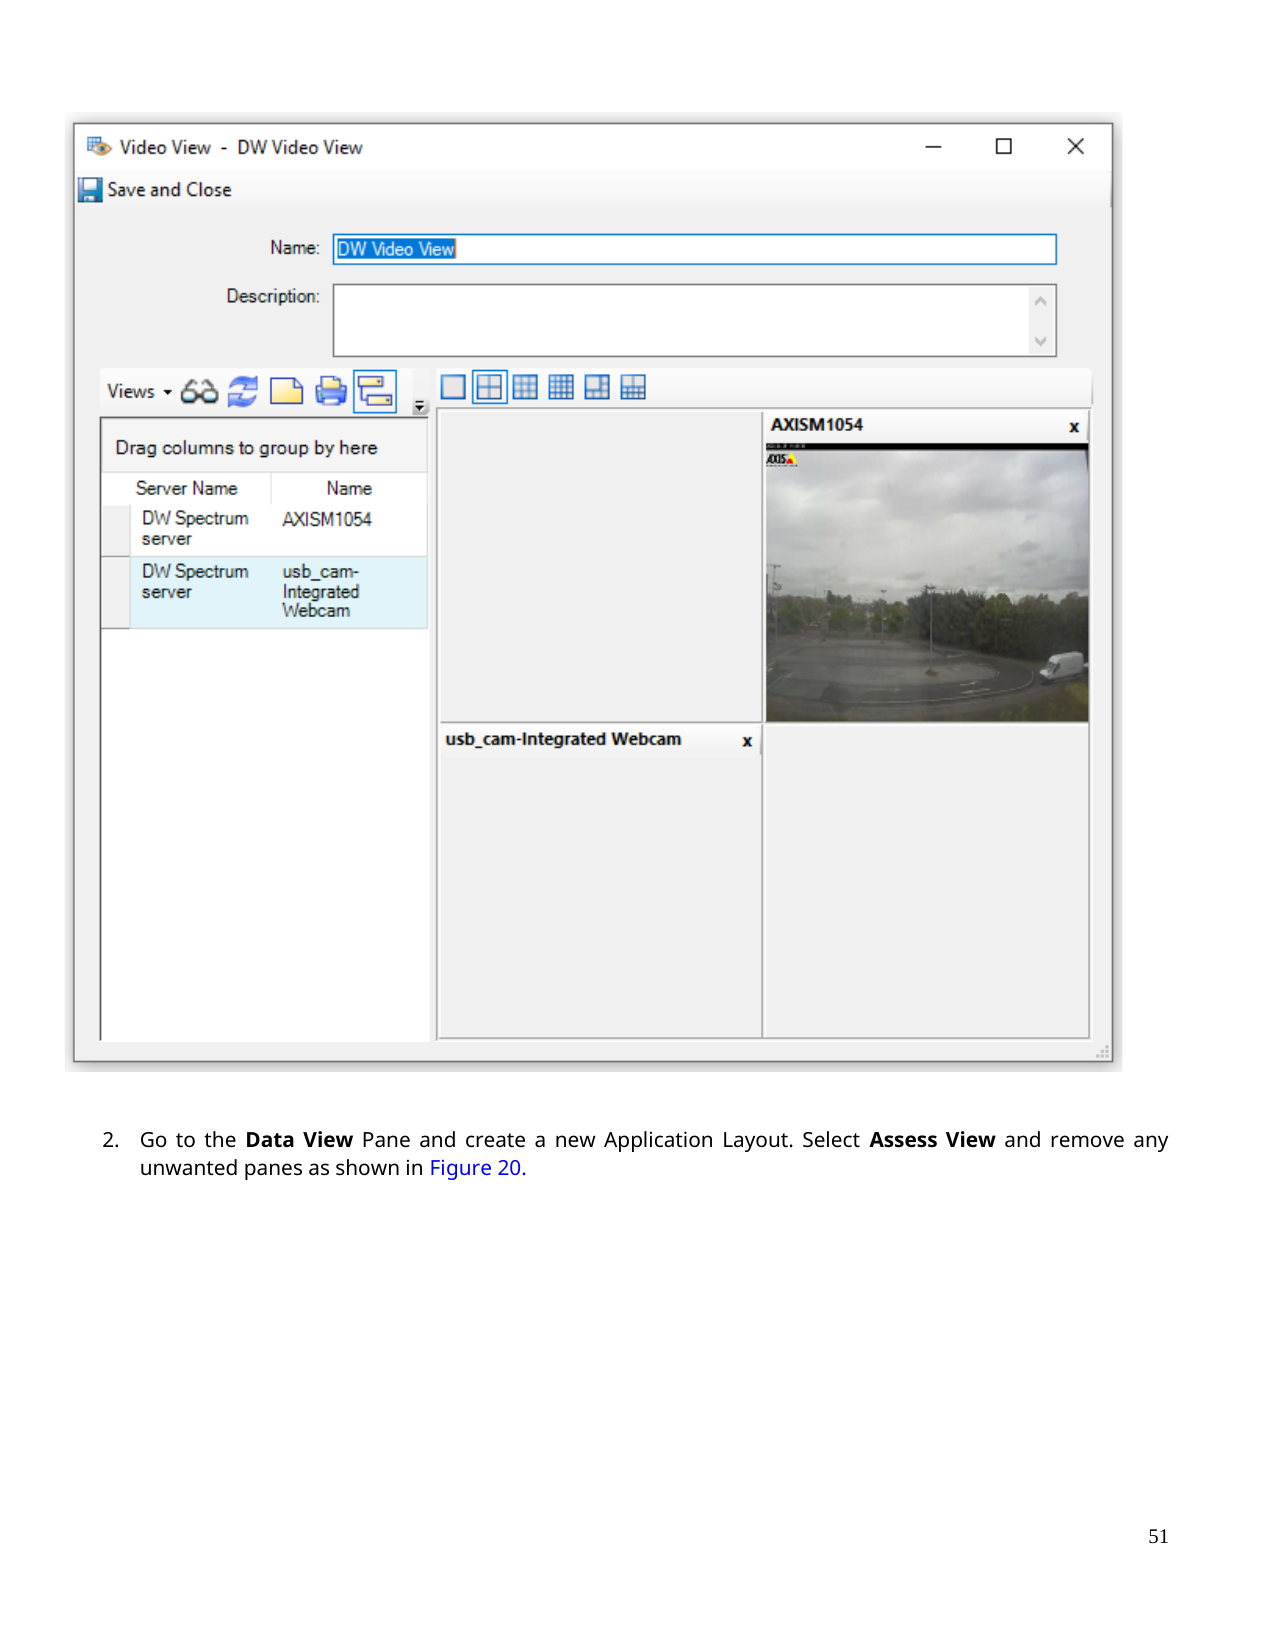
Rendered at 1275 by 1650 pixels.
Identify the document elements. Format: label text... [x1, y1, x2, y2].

list Go to the Data View Pane and create a new Application Layout. Select Assess View and remove any unwanted panes as shown in Figure 20. [102, 1125, 1169, 1182]
picture [64, 112, 1123, 1072]
